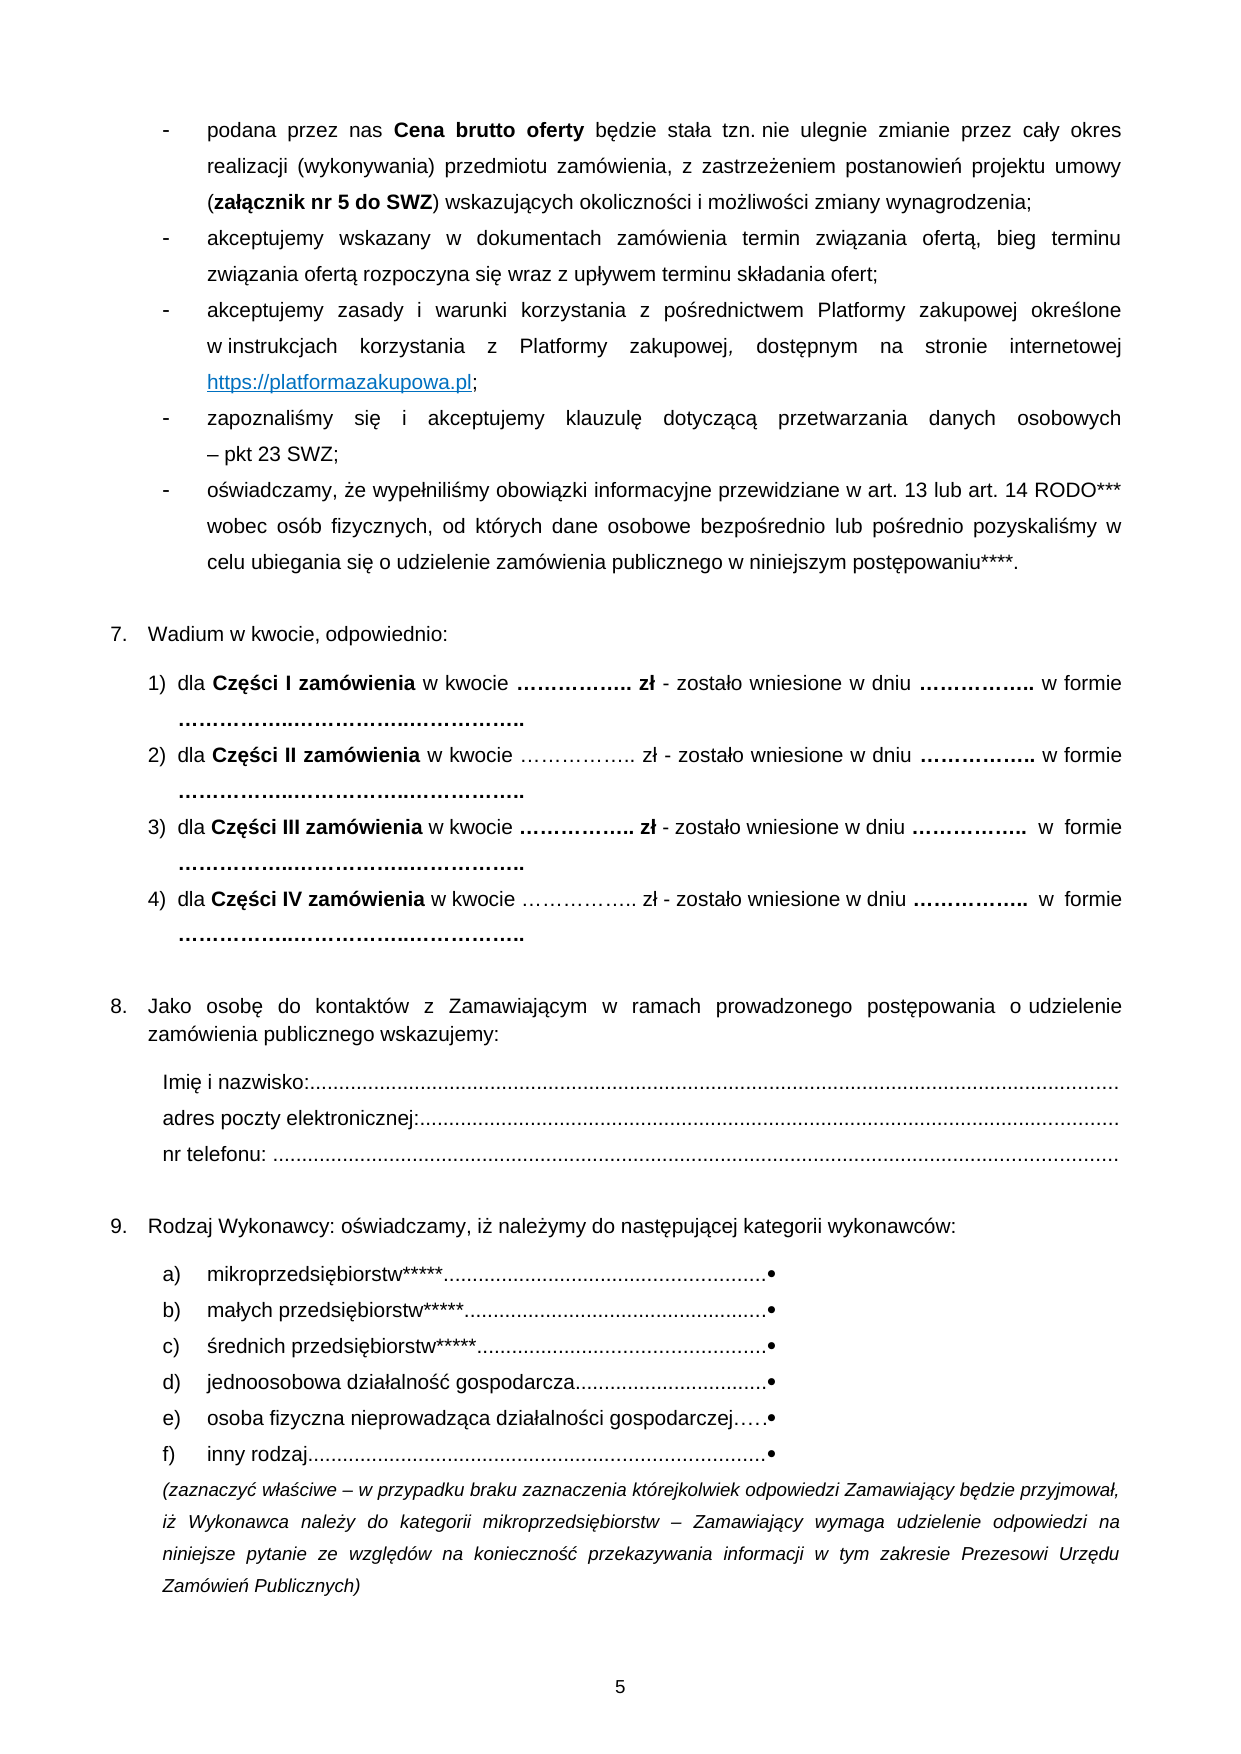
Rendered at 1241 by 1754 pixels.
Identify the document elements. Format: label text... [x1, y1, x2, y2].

text nr telefonu: [162, 1142, 1122, 1166]
list zapoznaliśmy się i akceptujemy klauzulę dotyczącą przetwarzania danych osobowych – pkt 23 SWZ; [162, 406, 1122, 466]
list oświadczamy, że wypełniliśmy obowiązki informacyjne przewidziane w art. 13 lub art. 14 RODO*** wobec osób fizycznych, od których dane osobowe bezpośrednio lub pośrednio pozyskaliśmy w celu ubiegania się o udzielenie zamówienia publicznego w niniejszym postępowaniu****. [162, 478, 1122, 574]
list dla Części III zamówienia w kwocie …………….. zł - zostało wniesione w dniu …………….. w formie ……………..……………..…………….. [148, 814, 1122, 874]
list akceptujemy zasady i warunki korzystania z pośrednictwem Platformy zakupowej określone w instrukcjach korzystania z Platformy zakupowej, dostępnym na stronie internetowej https://platformazakupowa.pl; [162, 298, 1122, 394]
list małych przedsiębiorstw***** [162, 1298, 1122, 1322]
list podana przez nas Cena brutto oferty będzie stała tzn. nie ulegnie zmianie przez cały okres realizacji (wykonywania) przedmiotu zamówienia, z zastrzeżeniem postanowień projektu umowy (załącznik nr 5 do SWZ) wskazujących okoliczności i możliwości zmiany wynagrodzenia; [162, 118, 1122, 214]
list osoba fizyczna nieprowadząca działalności gospodarczej [162, 1406, 1122, 1430]
list akceptujemy wskazany w dokumentach zamówienia termin związania ofertą, bieg terminu związania ofertą rozpoczyna się wraz z upływem terminu składania ofert; [162, 226, 1122, 286]
list jednoosobowa działalność gospodarcza [162, 1370, 1122, 1394]
list Rodzaj Wykonawcy: oświadczamy, iż należymy do następującej kategorii wykonawców: [110, 1214, 1122, 1238]
list mikroprzedsiębiorstw***** [162, 1262, 1122, 1286]
text adres poczty elektronicznej: [162, 1106, 1122, 1130]
list dla Części II zamówienia w kwocie …………….. zł - zostało wniesione w dniu …………….. w formie ……………..……………..…………….. [148, 743, 1122, 802]
text (zaznaczyć właściwe – w przypadku braku zaznaczenia którejkolwiek odpowiedzi Zamawiający będzie przyjmował, iż Wykonawca należy do kategorii mikroprzedsiębiorstw – Zamawiający wymaga udzielenie odpowiedzi na niniejsze pytanie ze względów na konieczność przekazywania informacji w tym zakresie Prezesowi Urzędu Zamówień Publicznych) [162, 1478, 1122, 1597]
list dla Części I zamówienia w kwocie …………….. zł - zostało wniesione w dniu …………….. w formie ……………..……………..…………….. [148, 671, 1122, 731]
list Wadium w kwocie, odpowiednio: [110, 622, 1122, 646]
list inny rodzaj [162, 1442, 1122, 1466]
list średnich przedsiębiorstw***** [162, 1334, 1122, 1358]
list dla Części IV zamówienia w kwocie …………….. zł - zostało wniesione w dniu …………….. w formie ……………..……………..…………….. [148, 886, 1122, 946]
text Imię i nazwisko: [162, 1070, 1122, 1094]
list Jako osobę do kontaktów z Zamawiającym w ramach prowadzonego postępowania o udzielenie zamówienia publicznego wskazujemy: [110, 994, 1122, 1046]
